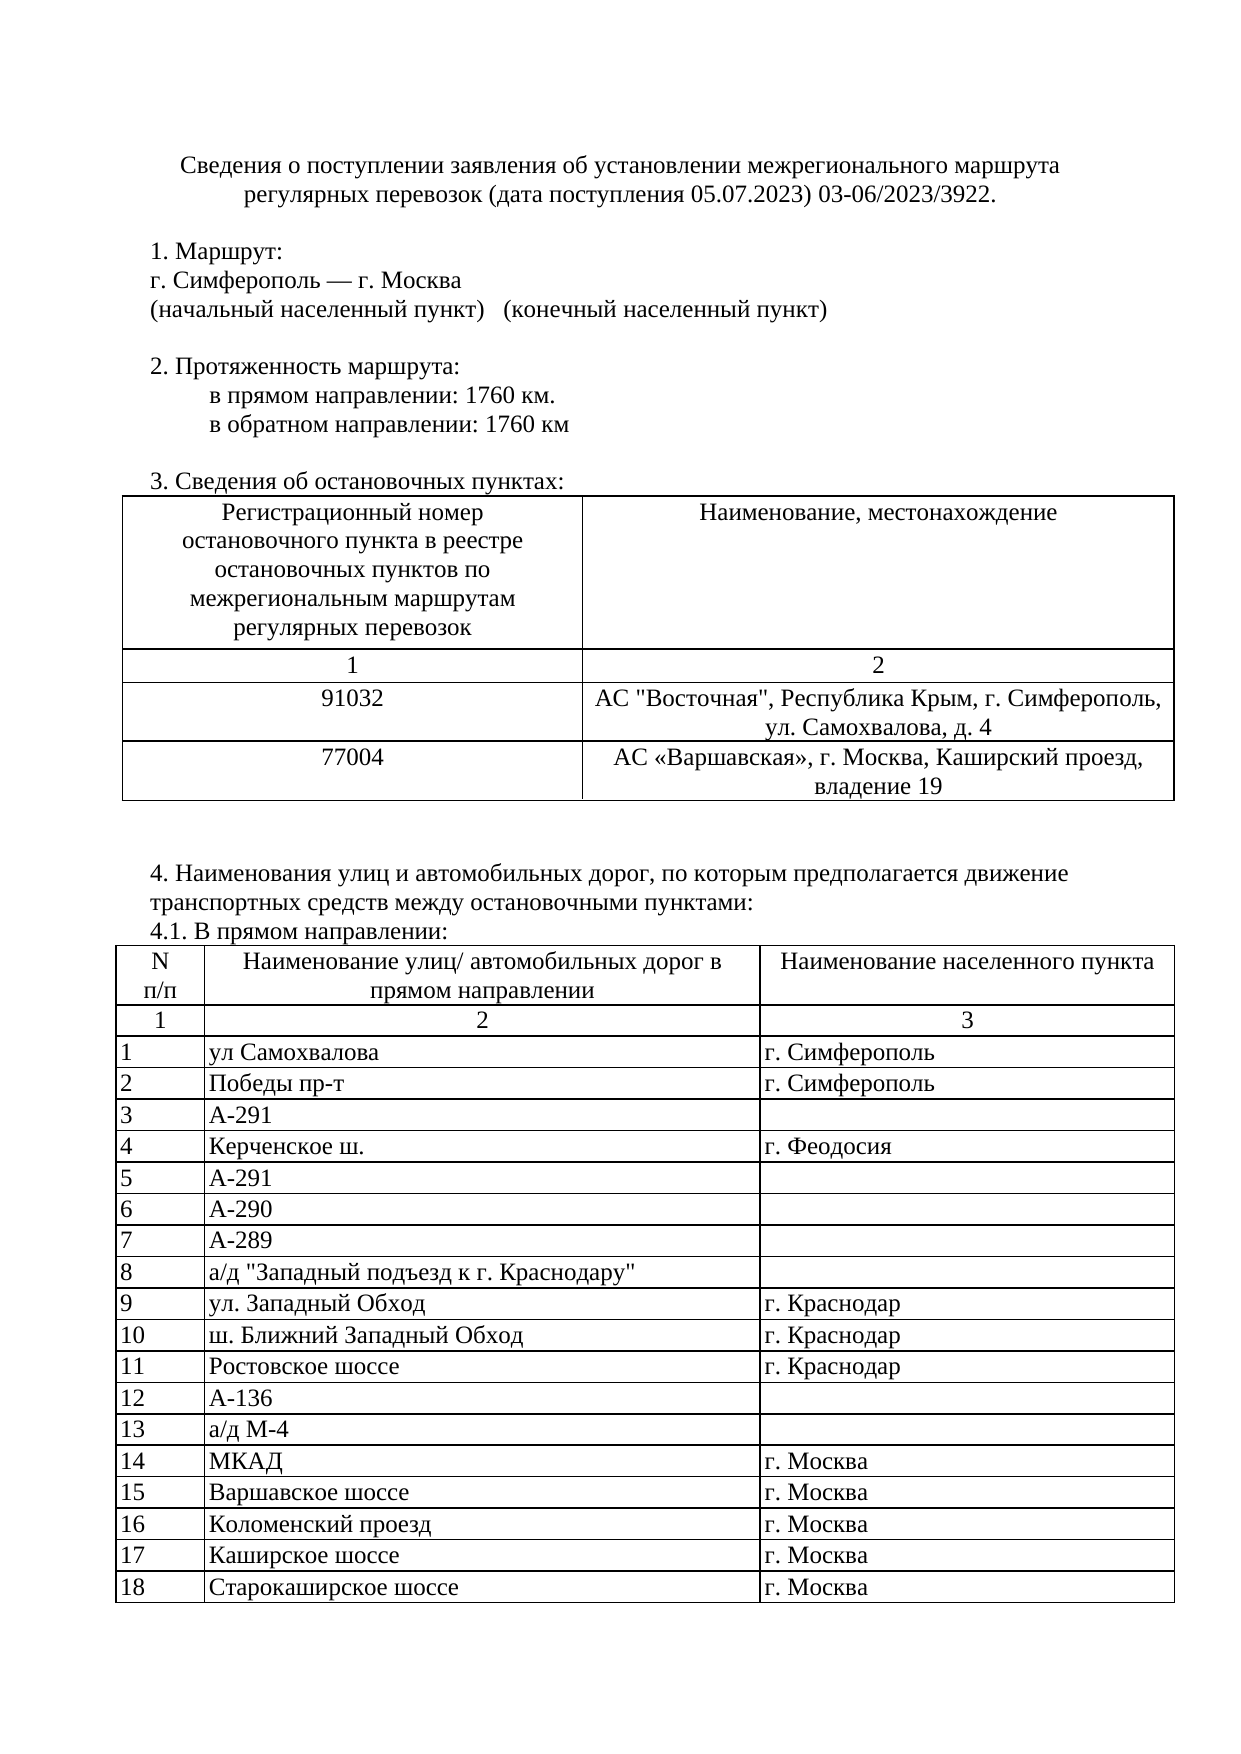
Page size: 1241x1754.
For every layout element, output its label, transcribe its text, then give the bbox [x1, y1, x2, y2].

table_cell 17 [117, 1540, 204, 1570]
text 2. Протяженность маршрута: [150, 351, 1090, 380]
table_cell [761, 1415, 1174, 1444]
table_header Регистрационный номер остановочного пункта в реестре остановочных пунктов по межрегиональным маршрутам регулярных перевозок [123, 497, 582, 648]
table_cell г. Симферополь [761, 1037, 1174, 1067]
table_cell Керченское ш. [205, 1131, 759, 1161]
table_cell Коломенский проезд [205, 1509, 759, 1539]
table_cell 7 [117, 1226, 204, 1256]
table_cell 6 [117, 1194, 204, 1224]
table_cell г. Москва [761, 1477, 1174, 1507]
table_cell а/д "Западный подъезд к г. Краснодару" [205, 1257, 759, 1287]
table_cell Каширское шоссе [205, 1540, 759, 1570]
text в прямом направлении: 1760 км. [150, 380, 1090, 409]
table_cell 13 [117, 1415, 204, 1444]
table_cell 77004 [123, 742, 582, 799]
table_cell ул Самохвалова [205, 1037, 759, 1067]
table_cell ш. Ближний Западный Обход [205, 1320, 759, 1350]
table_cell Победы пр-т [205, 1068, 759, 1098]
table_cell 9 [117, 1289, 204, 1318]
table_cell г. Симферополь [761, 1068, 1174, 1098]
text в обратном направлении: 1760 км [150, 409, 1090, 437]
text Сведения о поступлении заявления об установлении межрегионального маршрута регулярных перевозок (дата поступления 05.07.2023) 03-06/2023/3922. [150, 150, 1090, 207]
table_cell г. Краснодар [761, 1320, 1174, 1350]
table_cell 2 [117, 1068, 204, 1098]
table_cell ул. Западный Обход [205, 1289, 759, 1318]
table_cell 1 [117, 1006, 204, 1035]
table_cell 16 [117, 1509, 204, 1539]
table_cell [761, 1194, 1174, 1224]
table_cell 14 [117, 1446, 204, 1476]
text 1. Маршрут: [150, 236, 1090, 265]
table_cell 3 [761, 1006, 1174, 1035]
table_cell [761, 1257, 1174, 1287]
text (начальный населенный пункт) (конечный населенный пункт) [150, 294, 1090, 322]
table_cell Варшавское шоссе [205, 1477, 759, 1507]
text 3. Сведения об остановочных пунктах: [150, 466, 1090, 495]
table_cell г. Краснодар [761, 1289, 1174, 1318]
table_header Наименование, местонахождение [583, 497, 1173, 648]
table_cell АС «Варшавская», г. Москва, Каширский проезд, владение 19 [583, 742, 1173, 799]
text 4. Наименования улиц и автомобильных дорог, по которым предполагается движение транспортных средств между остановочными пунктами: [150, 858, 1090, 916]
table_header Наименование улиц/ автомобильных дорог в прямом направлении [205, 946, 759, 1004]
table_cell г. Москва [761, 1540, 1174, 1570]
table_cell [761, 1383, 1174, 1413]
table_cell г. Москва [761, 1446, 1174, 1476]
table_cell [761, 1226, 1174, 1256]
text г. Симферополь — г. Москва [150, 265, 1090, 294]
table_cell А-291 [205, 1163, 759, 1193]
table_cell А-291 [205, 1100, 759, 1130]
table_cell г. Москва [761, 1572, 1174, 1602]
table_cell [761, 1163, 1174, 1193]
table_cell 12 [117, 1383, 204, 1413]
table_cell Ростовское шоссе [205, 1352, 759, 1381]
table_cell г. Феодосия [761, 1131, 1174, 1161]
table_cell А-136 [205, 1383, 759, 1413]
table_header Наименование населенного пункта [761, 946, 1174, 1004]
table_cell 10 [117, 1320, 204, 1350]
table_cell 3 [117, 1100, 204, 1130]
table_cell 11 [117, 1352, 204, 1381]
table_cell 1 [123, 650, 582, 681]
table_cell 1 [117, 1037, 204, 1067]
table_cell г. Москва [761, 1509, 1174, 1539]
table_cell а/д М-4 [205, 1415, 759, 1444]
table_cell 8 [117, 1257, 204, 1287]
table_cell 18 [117, 1572, 204, 1602]
table_header N п/п [117, 946, 204, 1004]
table_cell 2 [205, 1006, 759, 1035]
table_cell АС "Восточная", Республика Крым, г. Симферополь, ул. Самохвалова, д. 4 [583, 683, 1173, 740]
table_cell 2 [583, 650, 1173, 681]
table_cell А-290 [205, 1194, 759, 1224]
table_cell А-289 [205, 1226, 759, 1256]
table_cell 4 [117, 1131, 204, 1161]
table_cell 5 [117, 1163, 204, 1193]
table_cell г. Краснодар [761, 1352, 1174, 1381]
table_cell Старокаширское шоссе [205, 1572, 759, 1602]
table_cell 91032 [123, 683, 582, 740]
text 4.1. В прямом направлении: [150, 916, 1090, 945]
table_cell 15 [117, 1477, 204, 1507]
table_cell [761, 1100, 1174, 1130]
table_cell МКАД [205, 1446, 759, 1476]
